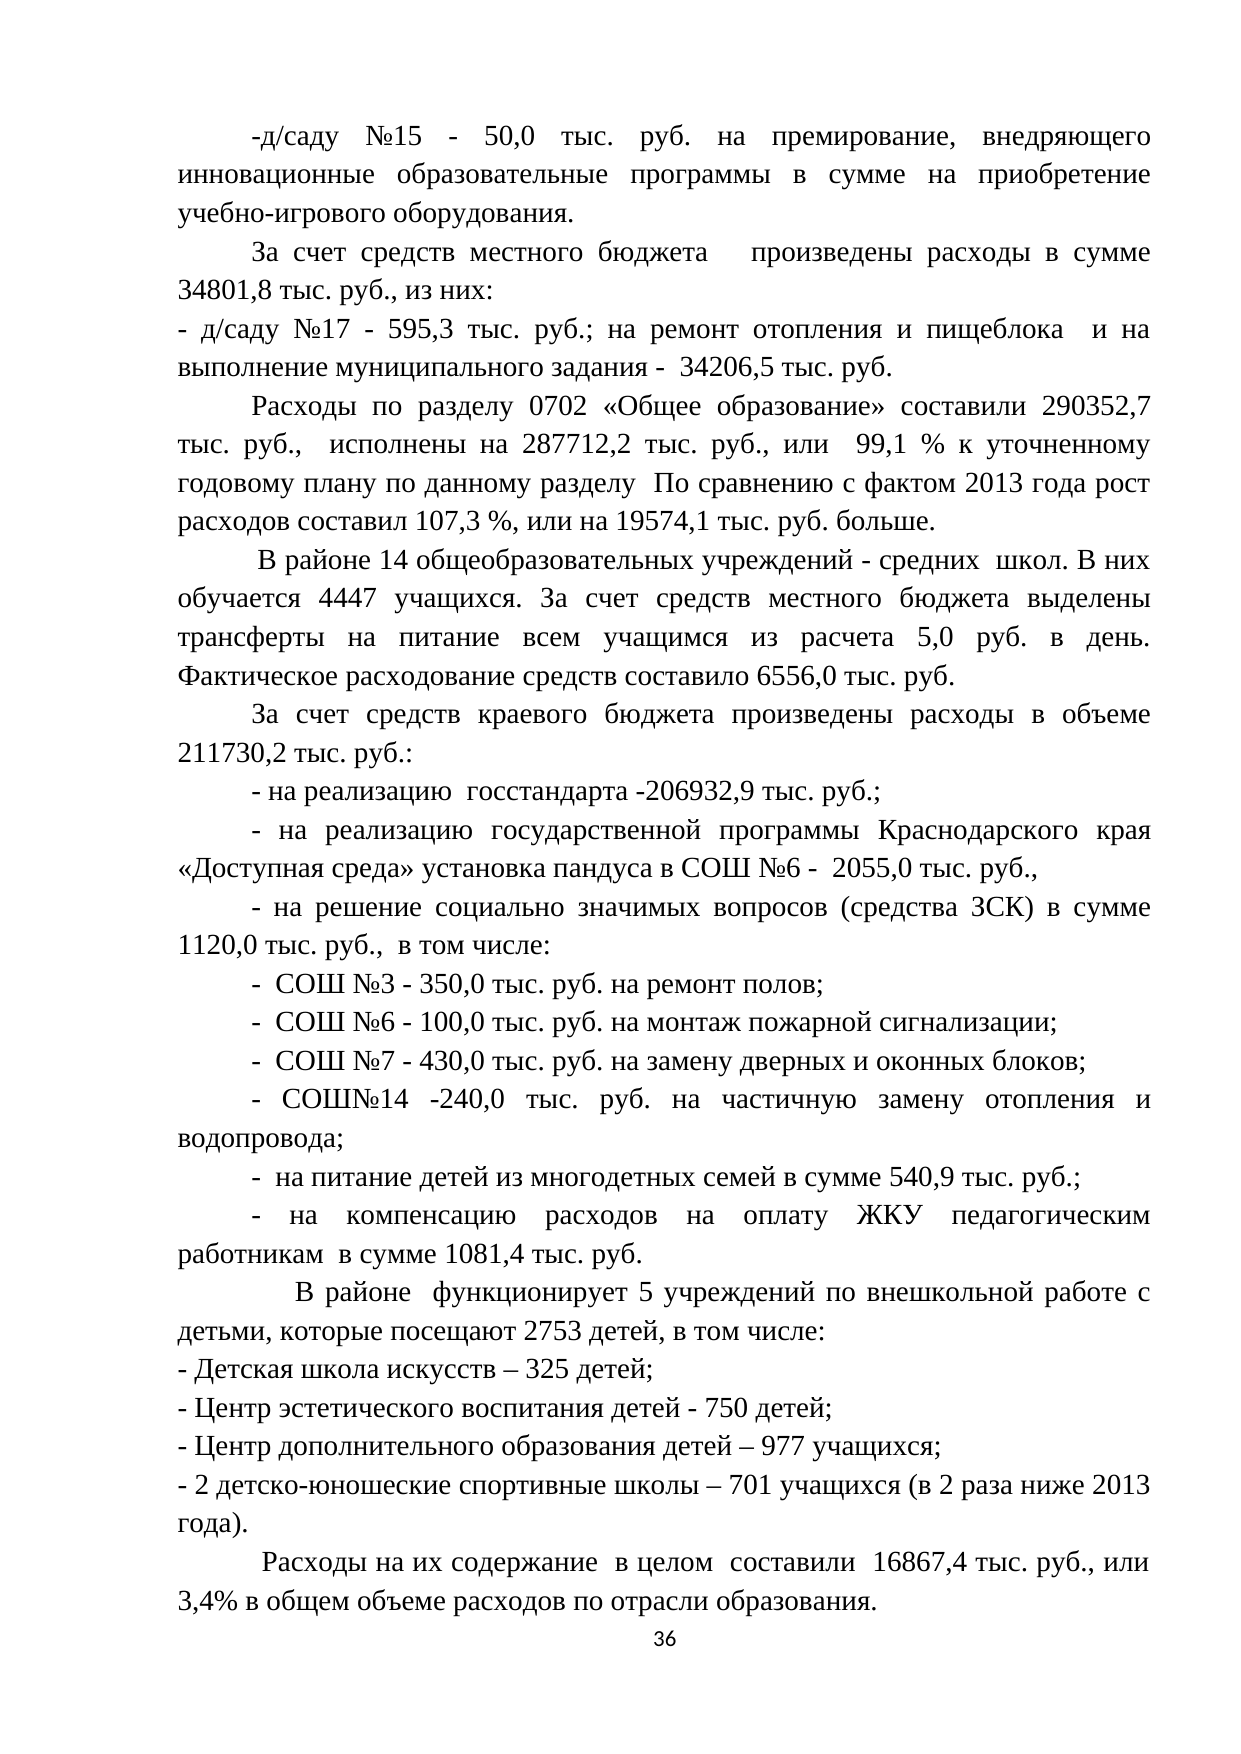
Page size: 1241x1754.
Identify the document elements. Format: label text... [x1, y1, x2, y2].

text - Детская школа искусств – 325 детей; [177, 1351, 1152, 1385]
text - на реализацию государственной программы Краснодарского края «Доступная среда» установка пандуса в СОШ №6 - 2055,0 тыс. руб., [177, 812, 1152, 884]
text - СОШ№14 -240,0 тыс. руб. на частичную замену отопления и водопровода; [177, 1082, 1152, 1154]
text - на реализацию госстандарта -206932,9 тыс. руб.; [177, 773, 1152, 807]
text - СОШ №3 - 350,0 тыс. руб. на ремонт полов; [177, 966, 1152, 999]
text Расходы по разделу 0702 «Общее образование» составили 290352,7 тыс. руб., исполнены на 287712,2 тыс. руб., или 99,1 % к уточненному годовому плану по данному разделу По сравнению с фактом 2013 года рост расходов составил 107,3 %, или на 19574,1 тыс. руб. больше. [177, 388, 1152, 537]
text - 2 детско-юношеские спортивные школы – 701 учащихся (в 2 раза ниже 2013 года). [177, 1467, 1152, 1539]
text - д/саду №17 - 595,3 тыс. руб.; на ремонт отопления и пищеблока и на выполнение муниципального задания - 34206,5 тыс. руб. [177, 311, 1152, 383]
text Расходы на их содержание в целом составили 16867,4 тыс. руб., или 3,4% в общем объеме расходов по отрасли образования. [177, 1544, 1152, 1616]
text -д/саду №15 - 50,0 тыс. руб. на премирование, внедряющего инновационные образовательные программы в сумме на приобретение учебно-игрового оборудования. [177, 118, 1152, 229]
text - СОШ №7 - 430,0 тыс. руб. на замену дверных и оконных блоков; [177, 1043, 1152, 1077]
text За счет средств местного бюджета произведены расходы в сумме 34801,8 тыс. руб., из них: [177, 234, 1152, 306]
text - Центр эстетического воспитания детей - 750 детей; [177, 1390, 1152, 1423]
text В районе 14 общеобразовательных учреждений - средних школ. В них обучается 4447 учащихся. За счет средств местного бюджета выделены трансферты на питание всем учащимся из расчета 5,0 руб. в день. Фактическое расходование средств составило 6556,0 тыс. руб. [177, 542, 1152, 691]
text - СОШ №6 - 100,0 тыс. руб. на монтаж пожарной сигнализации; [177, 1004, 1152, 1038]
text В районе функционирует 5 учреждений по внешкольной работе с детьми, которые посещают 2753 детей, в том числе: [177, 1274, 1152, 1346]
text - на решение социально значимых вопросов (средства ЗСК) в сумме 1120,0 тыс. руб., в том числе: [177, 889, 1152, 961]
text За счет средств краевого бюджета произведены расходы в объеме 211730,2 тыс. руб.: [177, 696, 1152, 768]
text - на питание детей из многодетных семей в сумме 540,9 тыс. руб.; [177, 1159, 1152, 1192]
text - Центр дополнительного образования детей – 977 учащихся; [177, 1428, 1152, 1462]
text - на компенсацию расходов на оплату ЖКУ педагогическим работникам в сумме 1081,4 тыс. руб. [177, 1197, 1152, 1269]
